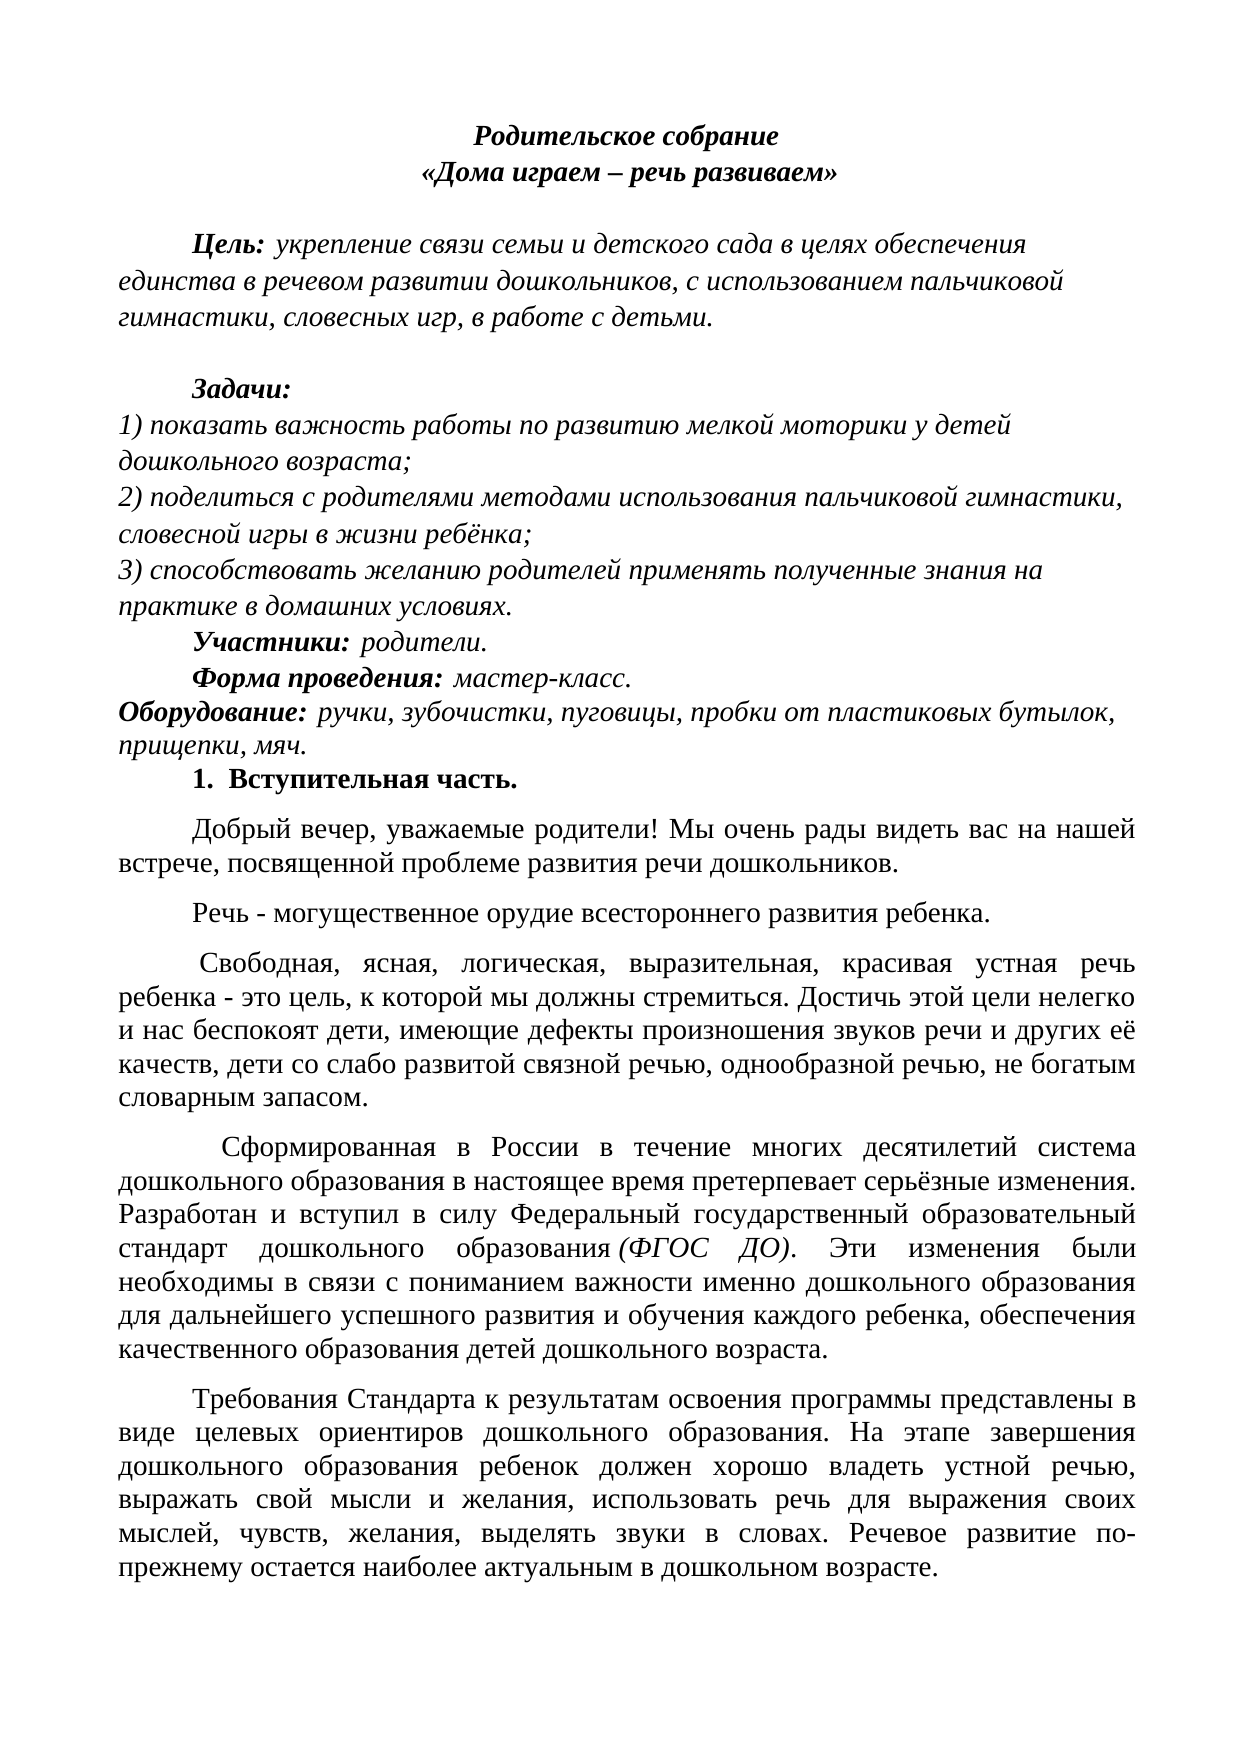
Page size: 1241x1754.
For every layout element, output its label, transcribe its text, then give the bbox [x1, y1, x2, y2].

text Цель: укрепление связи семьи и детского сада в целях обеспечения единства в речевом развитии дошкольников, с использованием пальчиковой гимнастики, словесных игр, в работе с детьми. [118, 227, 1137, 332]
text Родительское собрание [118, 118, 1137, 152]
text Задачи: [118, 371, 1137, 405]
text 3) способствовать желанию родителей применять полученные знания на практике в домашних условиях. [118, 552, 1137, 622]
text Свободная, ясная, логическая, выразительная, красивая устная речь ребенка - это цель, к которой мы должны стремиться. Достичь этой цели нелегко и нас беспокоят дети, имеющие дефекты произношения звуков речи и других её качеств, дети со слабо развитой связной речью, однообразной речью, не богатым словарным запасом. [118, 945, 1137, 1113]
text Добрый вечер, уважаемые родители! Мы очень рады видеть вас на нашей встрече, посвященной проблеме развития речи дошкольников. [118, 811, 1137, 878]
text Требования Стандарта к результатам освоения программы представлены в виде целевых ориентиров дошкольного образования. На этапе завершения дошкольного образования ребенок должен хорошо владеть устной речью, выражать свой мысли и желания, использовать речь для выражения своих мыслей, чувств, желания, выделять звуки в словах. Речевое развитие по-прежнему остается наиболее актуальным в дошкольном возрасте. [118, 1381, 1137, 1582]
text 1) показать важность работы по развитию мелкой моторики у детей дошкольного возраста; [118, 407, 1137, 477]
text 2) поделиться с родителями методами использования пальчиковой гимнастики, словесной игры в жизни ребёнка; [118, 479, 1137, 549]
text Сформированная в России в течение многих десятилетий система дошкольного образования в настоящее время претерпевает серьёзные изменения. Разработан и вступил в силу Федеральный государственный образовательный стандарт дошкольного образования (ФГОС ДО). Эти изменения были необходимы в связи с пониманием важности именно дошкольного образования для дальнейшего успешного развития и обучения каждого ребенка, обеспечения качественного образования детей дошкольного возраста. [118, 1129, 1137, 1364]
text 1. Вступительная часть. [118, 761, 1137, 794]
text Речь - могущественное орудие всестороннего развития ребенка. [118, 895, 1137, 928]
text «Дома играем – речь развиваем» [118, 154, 1137, 188]
text Оборудование: ручки, зубочистки, пуговицы, пробки от пластиковых бутылок, прищепки, мяч. [118, 694, 1137, 761]
text Форма проведения: мастер-класс. [118, 660, 1137, 694]
text Участники: родители. [118, 624, 1137, 658]
